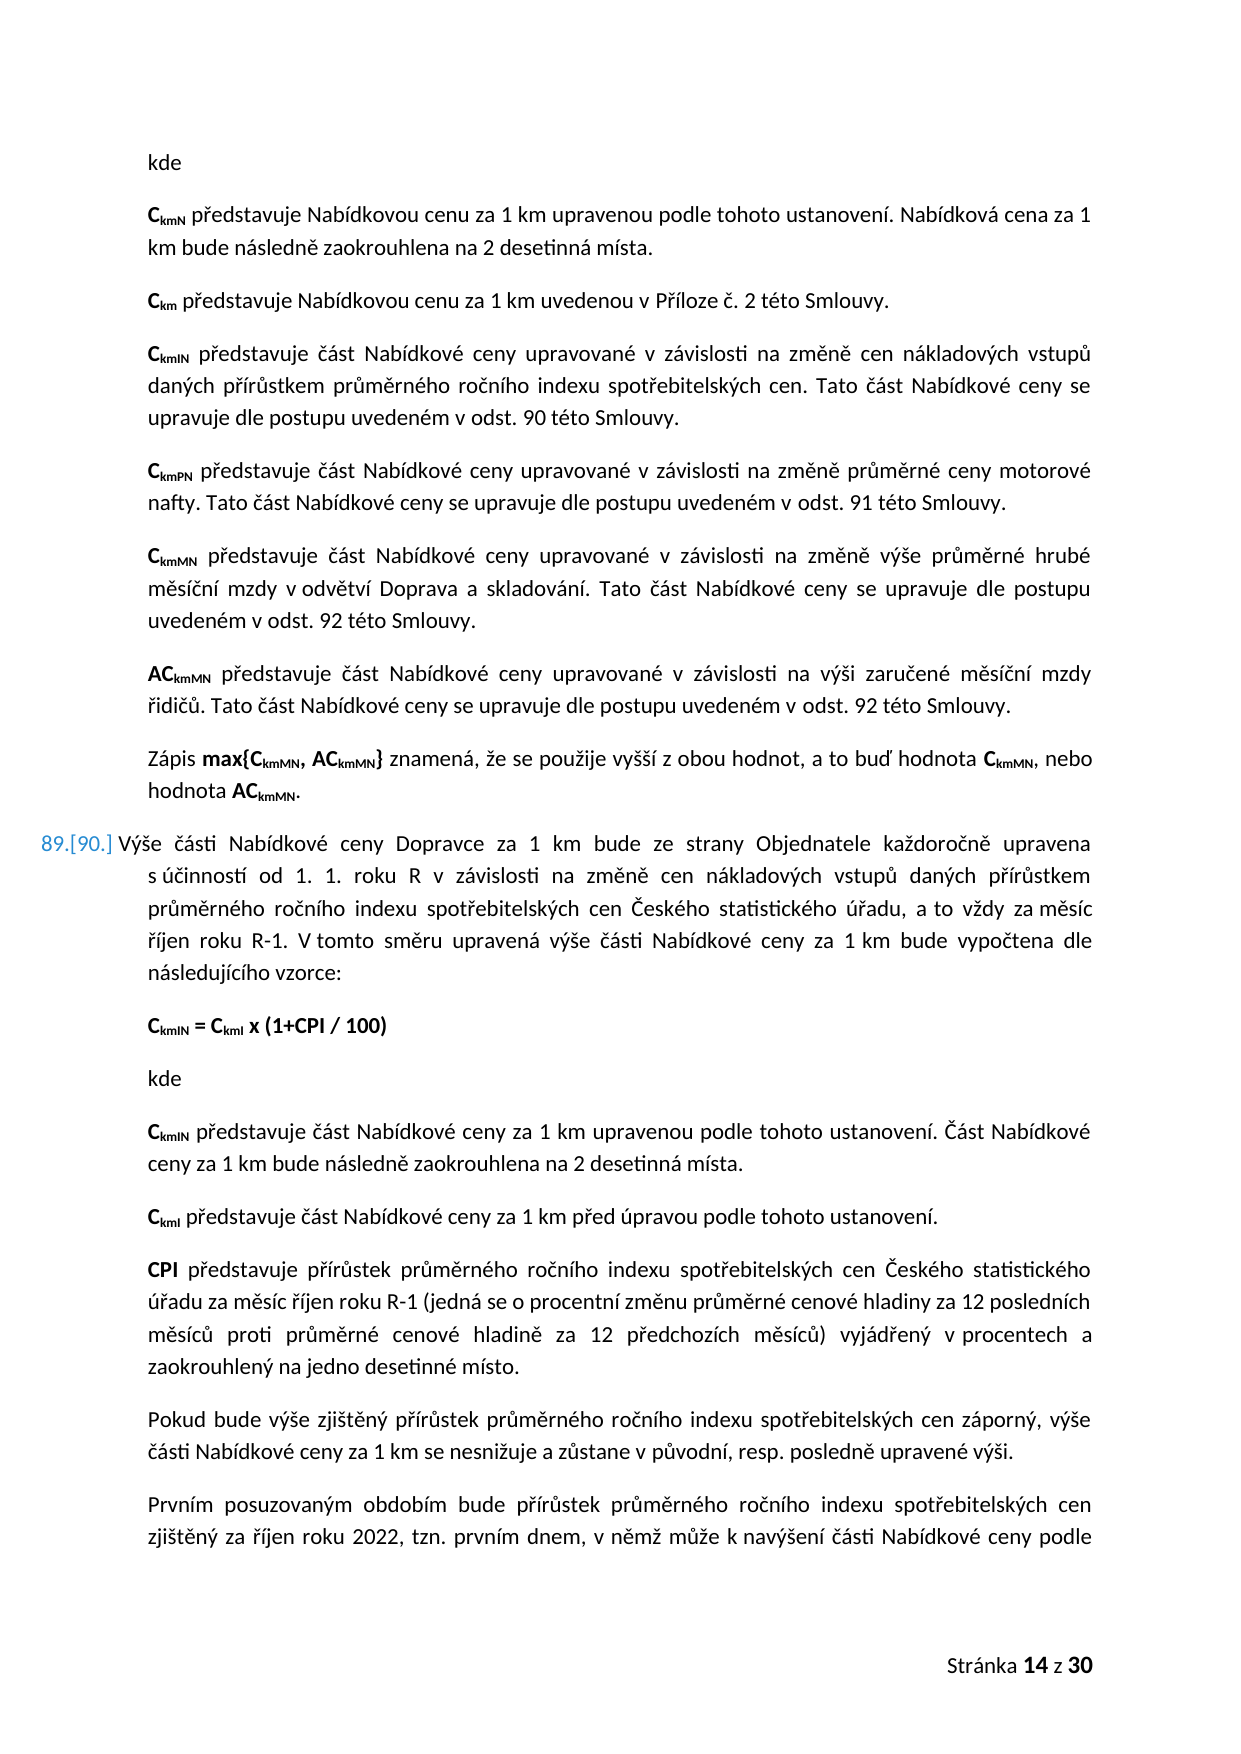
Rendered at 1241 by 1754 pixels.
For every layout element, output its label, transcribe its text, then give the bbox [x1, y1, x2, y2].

list kde [148, 1064, 1093, 1092]
list CkmPN představuje část Nabídkové ceny upravované v závislosti na změně průměrné ceny motorové nafty. Tato část Nabídkové ceny se upravuje dle postupu uvedeném v odst. 91 této Smlouvy. [148, 456, 1093, 516]
list Ckm představuje Nabídkovou cenu za 1 km uvedenou v Příloze č. 2 této Smlouvy. [148, 286, 1093, 314]
list Pokud bude výše zjištěný přírůstek průměrného ročního indexu spotřebitelských cen záporný, výše části Nabídkové ceny za 1 km se nesnižuje a zůstane v původní, resp. posledně upravené výši. [148, 1405, 1093, 1465]
list CkmN představuje Nabídkovou cenu za 1 km upravenou podle tohoto ustanovení. Nabídková cena za 1 km bude následně zaokrouhlena na 2 desetinná místa. [148, 201, 1093, 261]
text Výše části Nabídkové ceny Dopravce za 1 km bude ze strany Objednatele každoročně upravena s účinností od 1. 1. roku R v závislosti na změně cen nákladových vstupů daných přírůstkem průměrného ročního indexu spotřebitelských cen Českého statistického úřadu, a to vždy za měsíc říjen roku R-1. V tomto směru upravená výše části Nabídkové ceny za 1 km bude vypočtena dle následujícího vzorce: [118, 829, 1093, 986]
list ACkmMN představuje část Nabídkové ceny upravované v závislosti na výši zaručené měsíční mzdy řidičů. Tato část Nabídkové ceny se upravuje dle postupu uvedeném v odst. 92 této Smlouvy. [148, 659, 1093, 719]
list kde [148, 148, 1093, 176]
list CkmMN představuje část Nabídkové ceny upravované v závislosti na změně výše průměrné hrubé měsíční mzdy v odvětví Doprava a skladování. Tato část Nabídkové ceny se upravuje dle postupu uvedeném v odst. 92 této Smlouvy. [148, 541, 1093, 634]
list CkmIN = CkmI x (1+CPI / 100) [148, 1011, 1093, 1039]
list CkmIN představuje část Nabídkové ceny upravované v závislosti na změně cen nákladových vstupů daných přírůstkem průměrného ročního indexu spotřebitelských cen. Tato část Nabídkové ceny se upravuje dle postupu uvedeném v odst. 90 této Smlouvy. [148, 339, 1093, 431]
list CkmI představuje část Nabídkové ceny za 1 km před úpravou podle tohoto ustanovení. [148, 1202, 1093, 1230]
list Zápis max{CkmMN, ACkmMN} znamená, že se použije vyšší z obou hodnot, a to buď hodnota CkmMN, nebo hodnota ACkmMN. [148, 744, 1093, 804]
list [148, 1490, 1093, 1550]
list CPI představuje přírůstek průměrného ročního indexu spotřebitelských cen Českého statistického úřadu za měsíc říjen roku R-1 (jedná se o procentní změnu průměrné cenové hladiny za 12 posledních měsíců proti průměrné cenové hladině za 12 předchozích měsíců) vyjádřený v procentech a zaokrouhlený na jedno desetinné místo. [148, 1255, 1093, 1380]
list CkmIN představuje část Nabídkové ceny za 1 km upravenou podle tohoto ustanovení. Část Nabídkové ceny za 1 km bude následně zaokrouhlena na 2 desetinná místa. [148, 1117, 1093, 1177]
